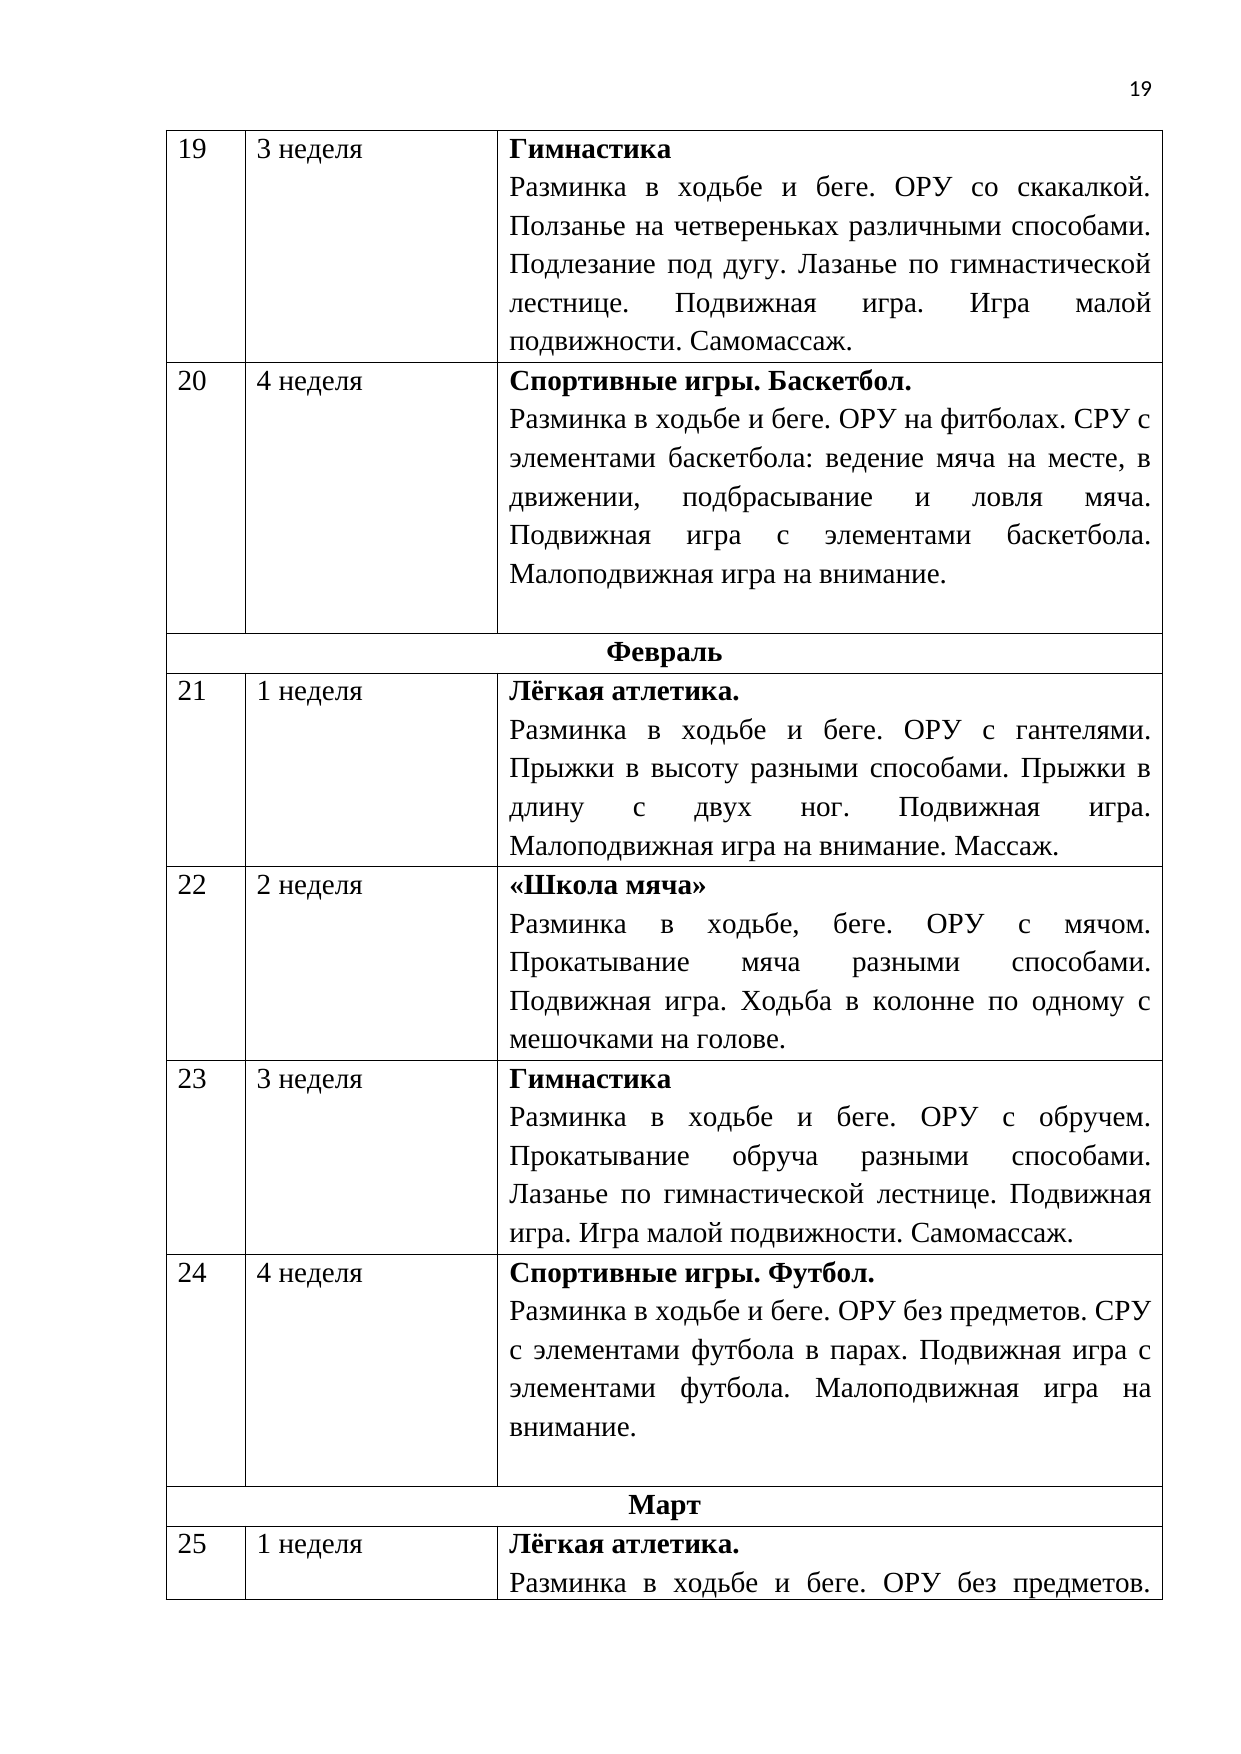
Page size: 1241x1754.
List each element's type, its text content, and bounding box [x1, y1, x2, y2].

table_cell 23 [167, 1061, 245, 1254]
table_cell Февраль [167, 634, 1162, 672]
table_cell Гимнастика Разминка в ходьбе и беге. ОРУ с обручем. Прокатывание обруча разными способами. Лазанье по гимнастической лестнице. Подвижная игра. Игра малой подвижности. Самомассаж. [498, 1061, 1162, 1254]
table_cell Гимнастика Разминка в ходьбе и беге. ОРУ со скакалкой. Ползанье на четвереньках различными способами. Подлезание под дугу. Лазанье по гимнастической лестнице. Подвижная игра. Игра малой подвижности. Самомассаж. [498, 131, 1162, 362]
table_cell Лёгкая атлетика. Разминка в ходьбе и беге. ОРУ с гантелями. Прыжки в высоту разными способами. Прыжки в длину с двух ног. Подвижная игра. Малоподвижная игра на внимание. Массаж. [498, 674, 1162, 866]
table_cell Март [167, 1487, 1162, 1526]
table_cell 2 неделя [246, 867, 497, 1060]
table_cell 4 неделя [246, 1255, 497, 1486]
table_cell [498, 1527, 1162, 1599]
table_cell 25 [167, 1527, 245, 1599]
table_cell 20 [167, 363, 245, 633]
table_cell 24 [167, 1255, 245, 1486]
table_cell 1 неделя [246, 1527, 497, 1599]
table_cell 19 [167, 131, 245, 362]
table_cell 1 неделя [246, 674, 497, 866]
table_cell 3 неделя [246, 1061, 497, 1254]
table_cell 3 неделя [246, 131, 497, 362]
table_cell «Школа мяча» Разминка в ходьбе, беге. ОРУ с мячом. Прокатывание мяча разными способами. Подвижная игра. Ходьба в колонне по одному с мешочками на голове. [498, 867, 1162, 1060]
table_cell Спортивные игры. Баскетбол. Разминка в ходьбе и беге. ОРУ на фитболах. СРУ с элементами баскетбола: ведение мяча на месте, в движении, подбрасывание и ловля мяча. Подвижная игра с элементами баскетбола. Малоподвижная игра на внимание. [498, 363, 1162, 633]
table_cell 22 [167, 867, 245, 1060]
table_cell 21 [167, 674, 245, 866]
table_cell 4 неделя [246, 363, 497, 633]
table_cell Спортивные игры. Футбол. Разминка в ходьбе и беге. ОРУ без предметов. СРУ с элементами футбола в парах. Подвижная игра с элементами футбола. Малоподвижная игра на внимание. [498, 1255, 1162, 1486]
